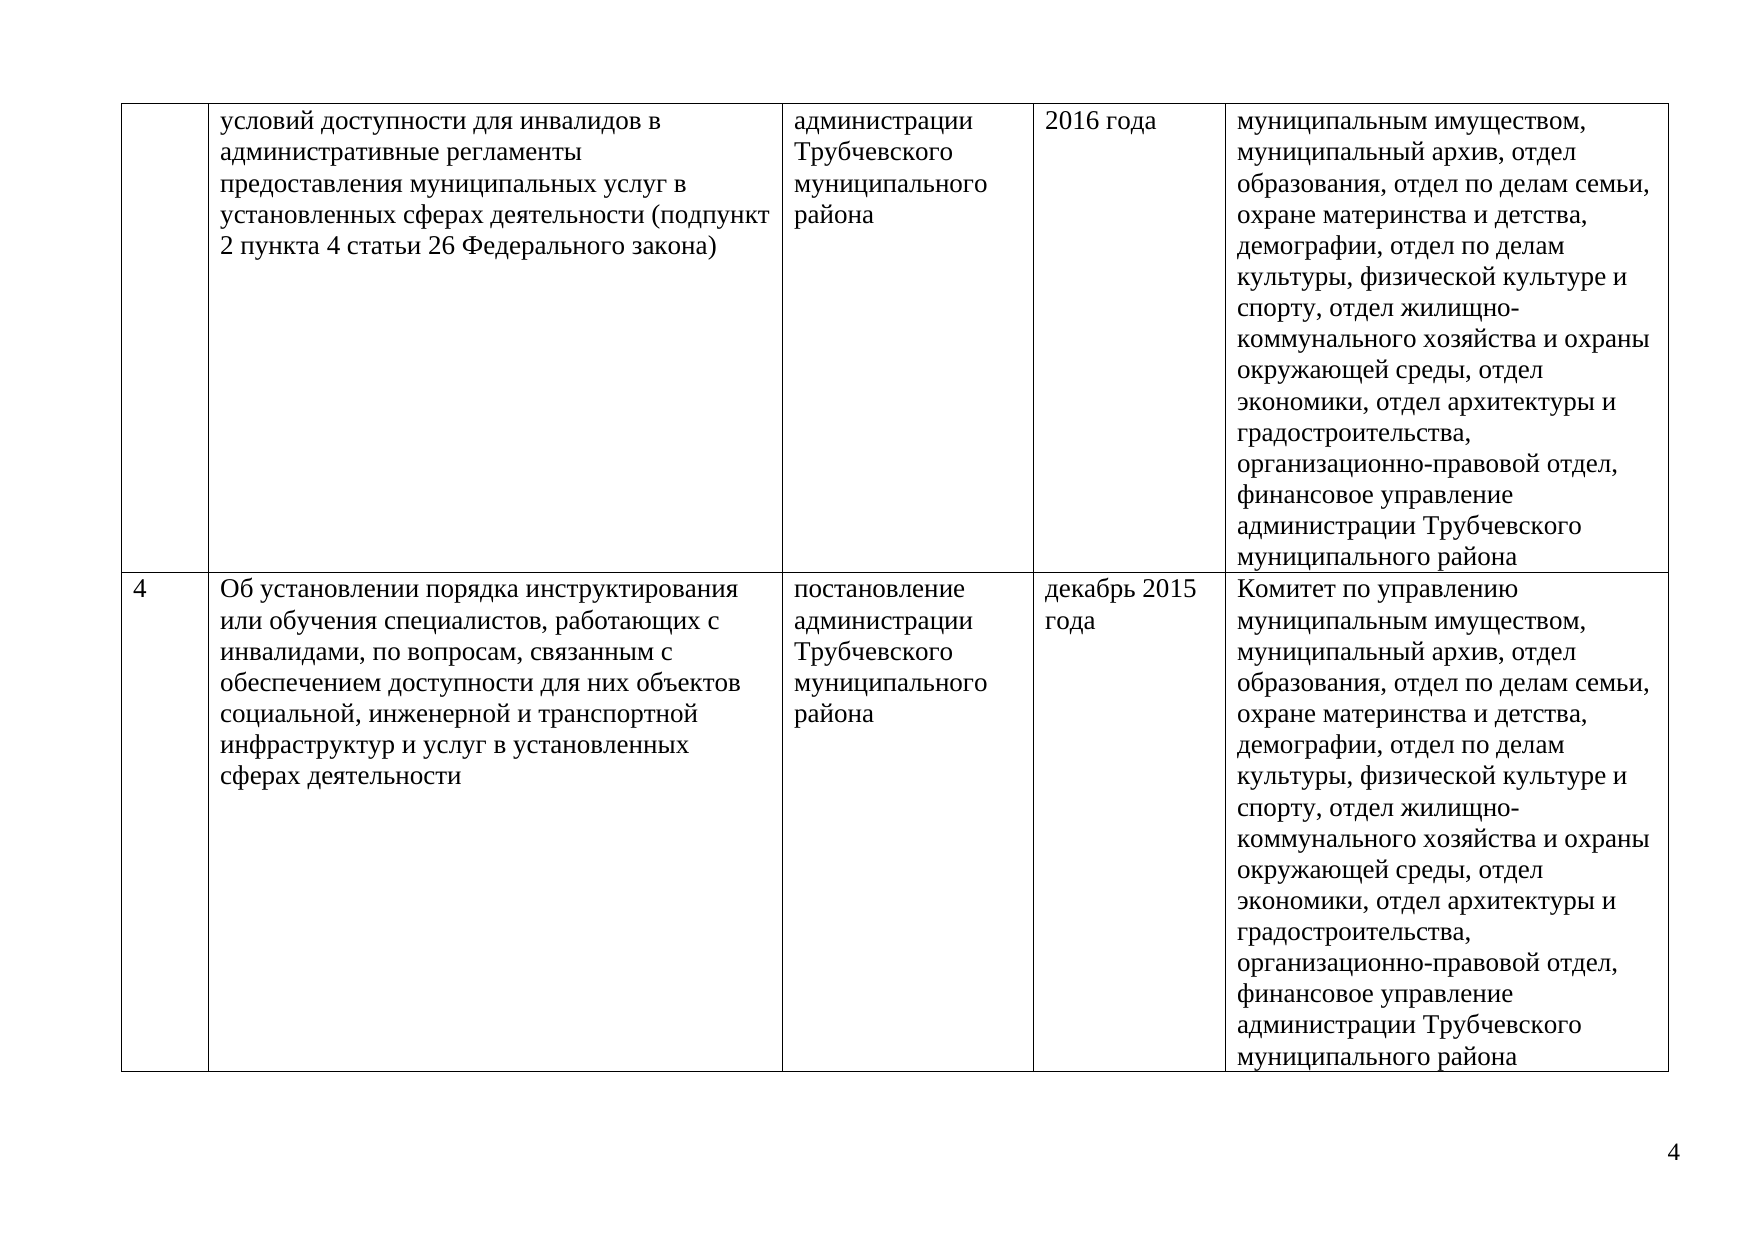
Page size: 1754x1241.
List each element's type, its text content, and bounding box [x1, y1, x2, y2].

table_cell 4 [122, 573, 208, 1071]
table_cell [783, 104, 1033, 572]
table_cell постановление администрации Трубчевского муниципального района [783, 573, 1033, 1071]
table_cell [209, 104, 782, 572]
table_cell до 1 июля 2016 года [1034, 104, 1225, 572]
table_cell Об установлении порядка инструктирования или обучения специалистов, работающих с инвалидами, по вопросам, связанным с обеспечением доступности для них объектов социальной, инженерной и транспортной инфраструктур и услуг в установленных сферах деятельности [209, 573, 782, 1071]
table_cell 3 [122, 104, 208, 572]
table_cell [1226, 104, 1668, 572]
table_cell декабрь 2015 года [1034, 573, 1225, 1071]
